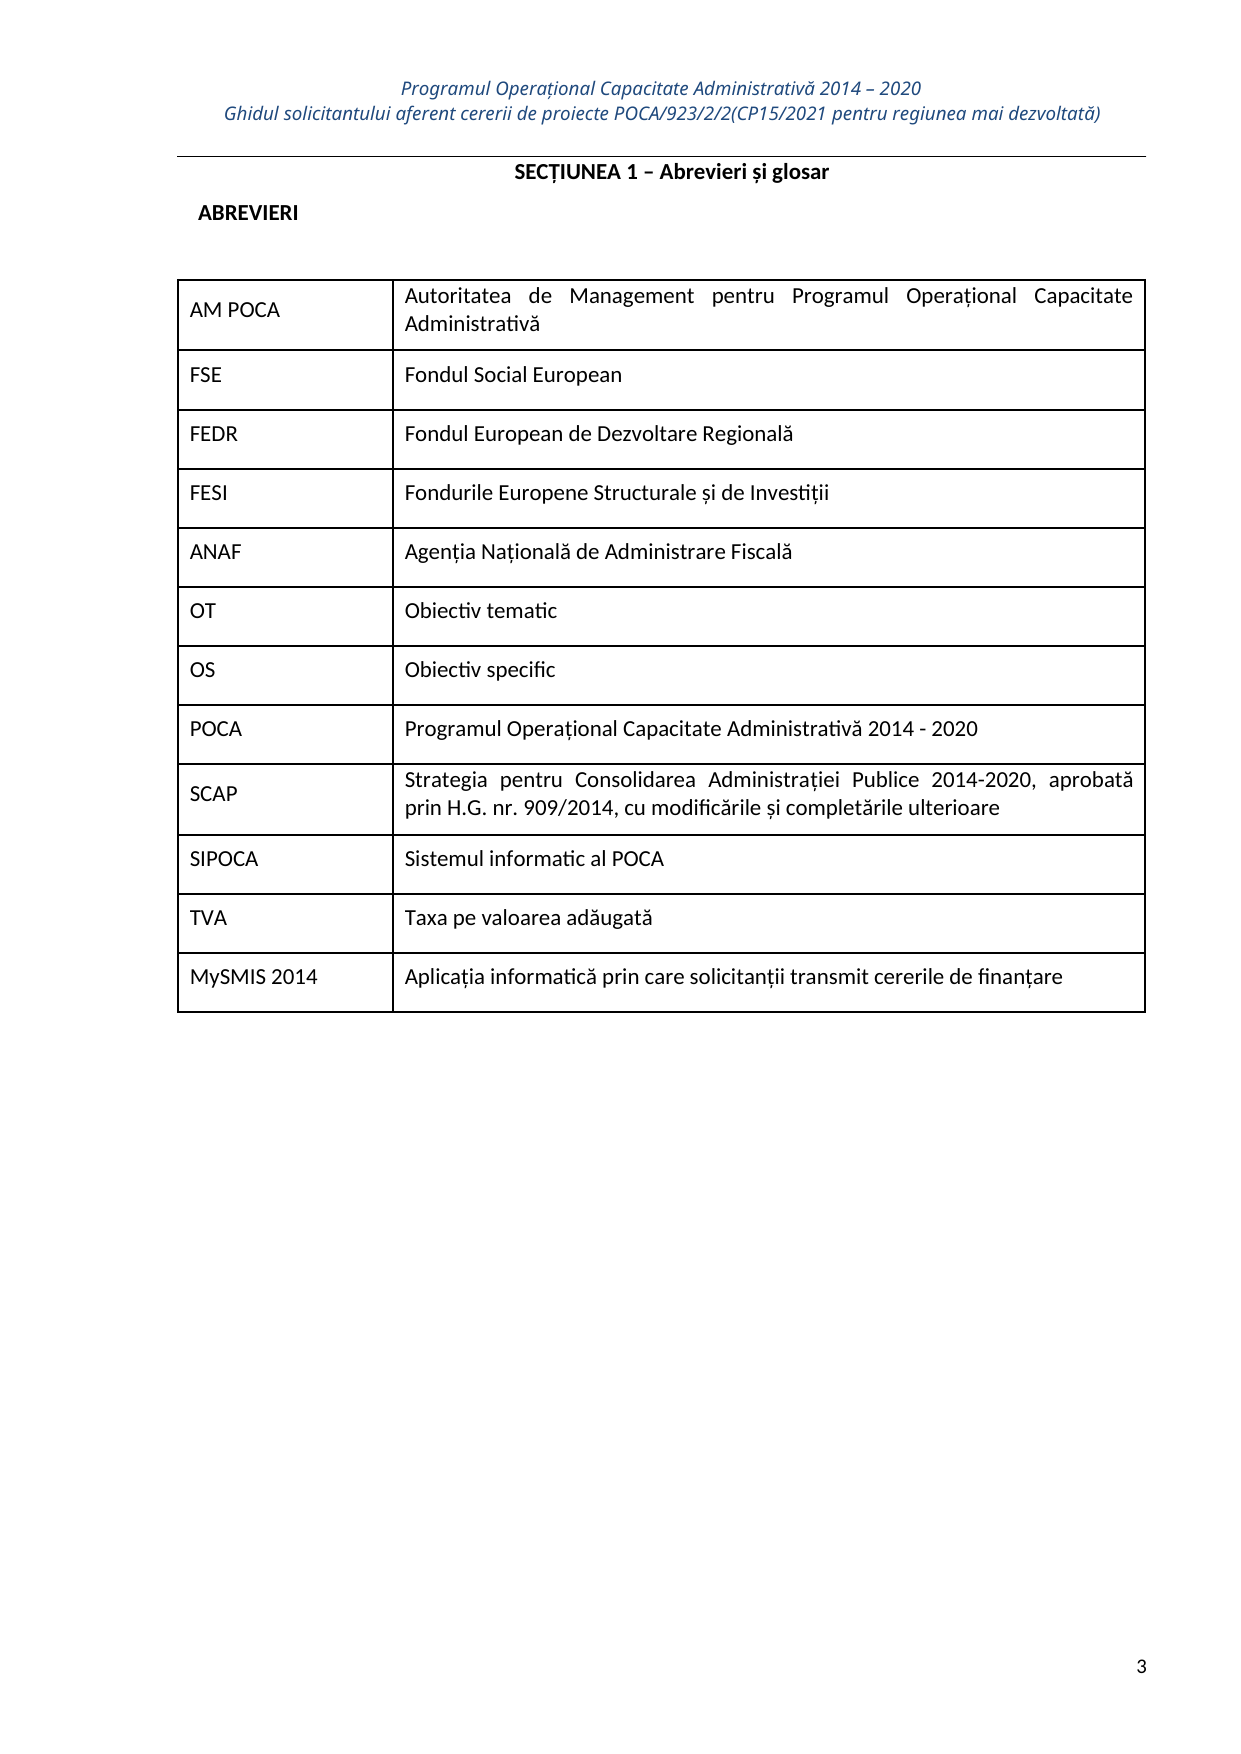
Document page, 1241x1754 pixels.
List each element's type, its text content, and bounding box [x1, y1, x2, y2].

table_cell ANAF [179, 529, 392, 586]
table_cell MySMIS 2014 [179, 954, 392, 1011]
table_cell Taxa pe valoarea adăugată [394, 895, 1144, 952]
table_cell Fondurile Europene Structurale și de Investiții [394, 470, 1144, 527]
table_cell SIPOCA [179, 836, 392, 892]
table_cell Fondul European de Dezvoltare Regională [394, 411, 1144, 467]
subtitle SECȚIUNEA 1 – Abrevieri și glosar [198, 157, 1146, 185]
table_cell FEDR [179, 411, 392, 467]
table_cell FSE [179, 351, 392, 408]
table_cell Strategia pentru Consolidarea Administraţiei Publice 2014-2020, aprobată prin H.G. nr. 909/2014, cu modificările și completările ulterioare [394, 765, 1144, 833]
subtitle ABREVIERI [177, 198, 1146, 226]
table_cell Obiectiv tematic [394, 588, 1144, 645]
table_cell OT [179, 588, 392, 645]
table_cell Obiectiv specific [394, 647, 1144, 704]
table_cell FESI [179, 470, 392, 527]
table_cell Agenția Națională de Administrare Fiscală [394, 529, 1144, 586]
table_header Autoritatea de Management pentru Programul Operațional Capacitate Administrativă [394, 281, 1144, 349]
table_cell SCAP [179, 765, 392, 833]
table_cell Fondul Social European [394, 351, 1144, 408]
table_cell Aplicația informatică prin care solicitanții transmit cererile de finanțare [394, 954, 1144, 1011]
table_cell Programul Operaţional Capacitate Administrativă 2014 - 2020 [394, 706, 1144, 763]
table_cell Sistemul informatic al POCA [394, 836, 1144, 892]
table_cell POCA [179, 706, 392, 763]
table_cell TVA [179, 895, 392, 952]
table_header AM POCA [179, 281, 392, 349]
table_cell OS [179, 647, 392, 704]
